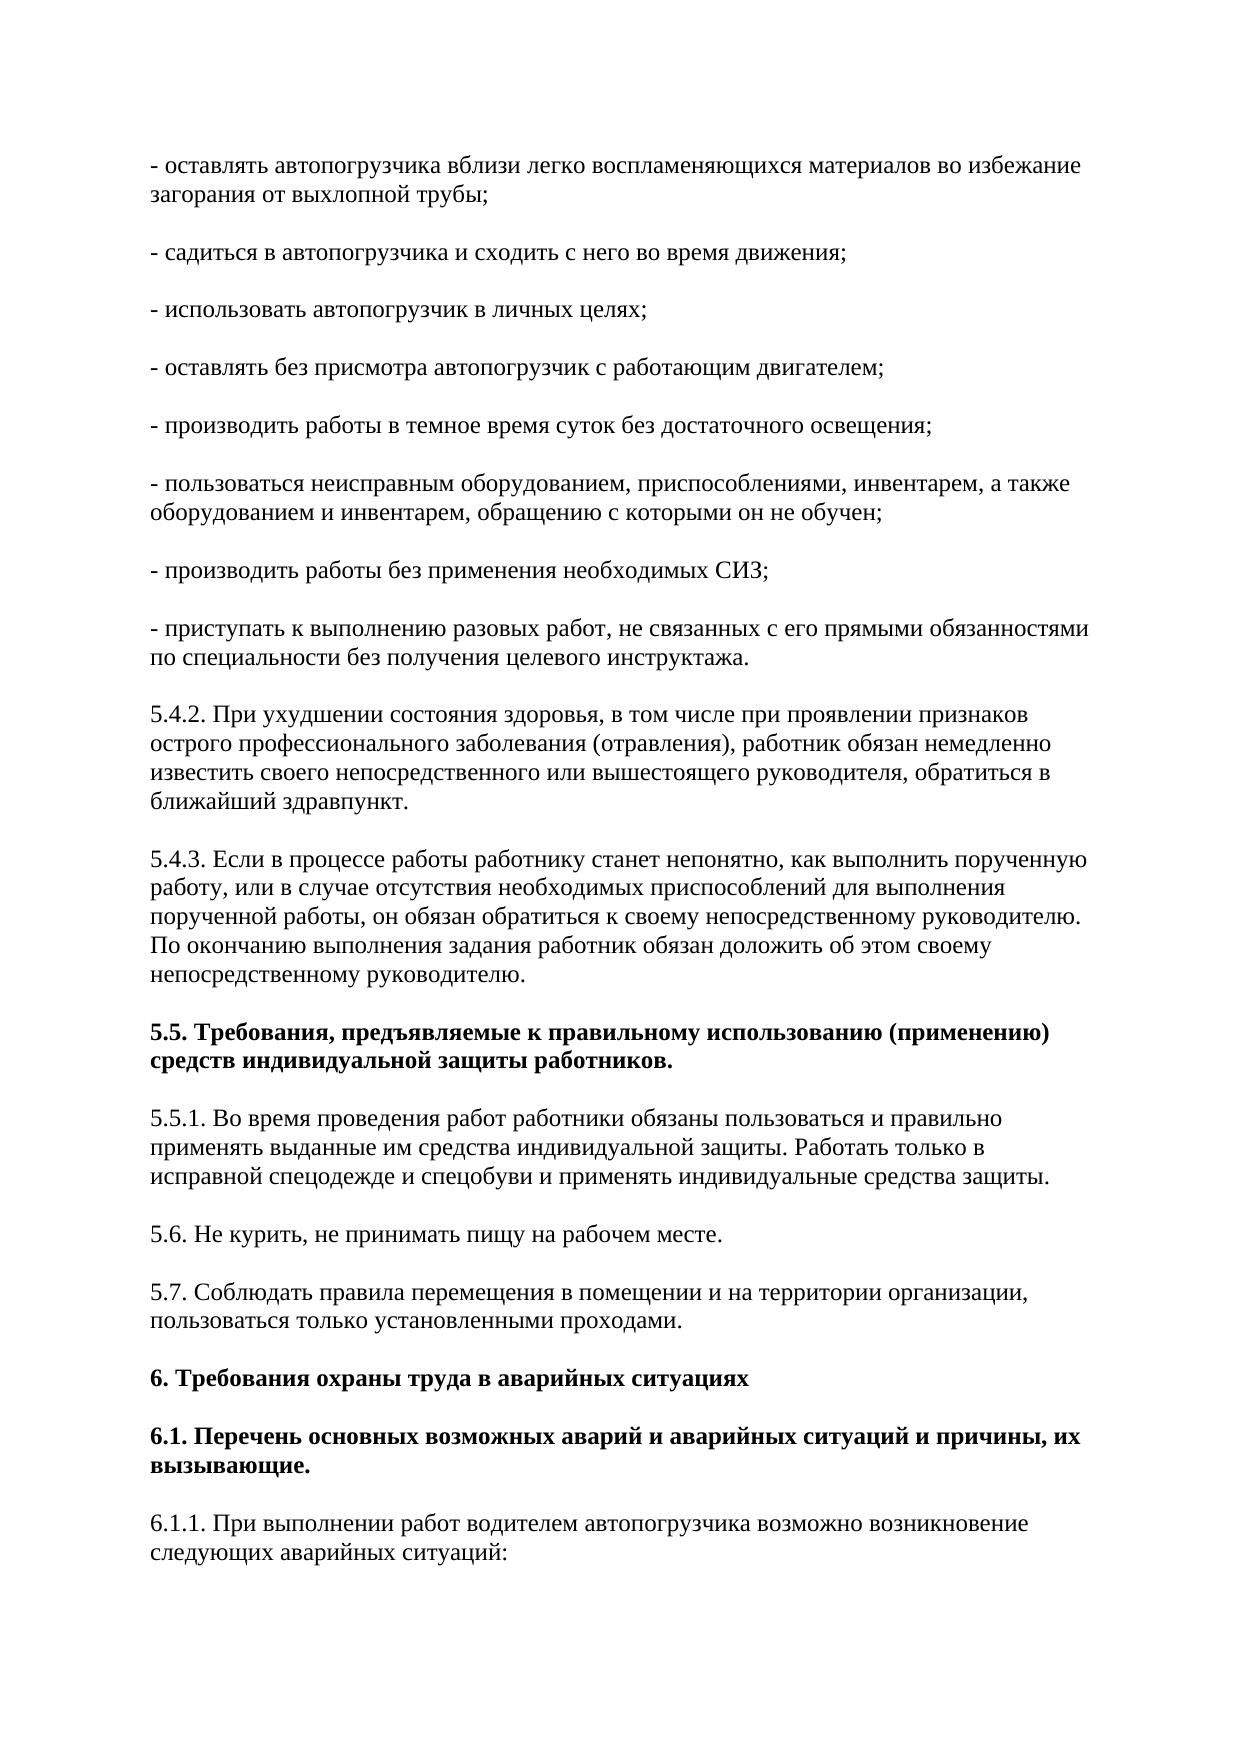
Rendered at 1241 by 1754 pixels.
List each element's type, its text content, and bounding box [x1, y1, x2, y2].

text 5.5. Требования, предъявляемые к правильному использованию (применению) средств индивидуальной защиты работников. [150, 1074, 1090, 1132]
text 5.6. Не курить, не принимать пищу на рабочем месте. [150, 1277, 1090, 1305]
text - приступать к выполнению разовых работ, не связанных с его прямыми обязанностями по специальности без получения целевого инструктажа. [150, 671, 1090, 728]
text 5.4.2. При ухудшении состояния здоровья, в том числе при проявлении признаков острого профессионального заболевания (отравления), работник обязан немедленно известить своего непосредственного или вышестоящего руководителя, обратиться в ближайший здравпункт. [150, 757, 1090, 872]
text - курить при проверке уровня горючего в баке; [150, 150, 1090, 179]
text 5.4.3. Если в процессе работы работнику станет непонятно, как выполнить порученную работу, или в случае отсутствия необходимых приспособлений для выполнения порученной работы, он обязан обратиться к своему непосредственному руководителю. По окончанию выполнения задания работник обязан доложить об этом своему непосредственному руководителю. [150, 902, 1090, 1045]
text 5.5.1. Во время проведения работ работники обязаны пользоваться и правильно применять выданные им средства индивидуальной защиты. Работать только в исправной спецодежде и спецобуви и применять индивидуальные средства защиты. [150, 1161, 1090, 1247]
text - использовать автопогрузчик в личных целях; [150, 352, 1090, 381]
text - садиться в автопогрузчика и сходить с него во время движения; [150, 294, 1090, 323]
text 6.1. Перечень основных возможных аварий и аварийных ситуаций и причины, их вызывающие. [150, 1479, 1090, 1537]
text - производить работы в темное время суток без достаточного освещения; [150, 468, 1090, 497]
text 6. Требования охраны труда в аварийных ситуациях [150, 1421, 1090, 1450]
text - производить работы без применения необходимых СИЗ; [150, 613, 1090, 642]
text - оставлять без присмотра автопогрузчик с работающим двигателем; [150, 410, 1090, 439]
text - пользоваться неисправным оборудованием, приспособлениями, инвентарем, а также оборудованием и инвентарем, обращению с которыми он не обучен; [150, 526, 1090, 584]
text - оставлять автопогрузчика вблизи легко воспламеняющихся материалов во избежание загорания от выхлопной трубы; [150, 208, 1090, 265]
text 5.7. Соблюдать правила перемещения в помещении и на территории организации, пользоваться только установленными проходами. [150, 1334, 1090, 1392]
